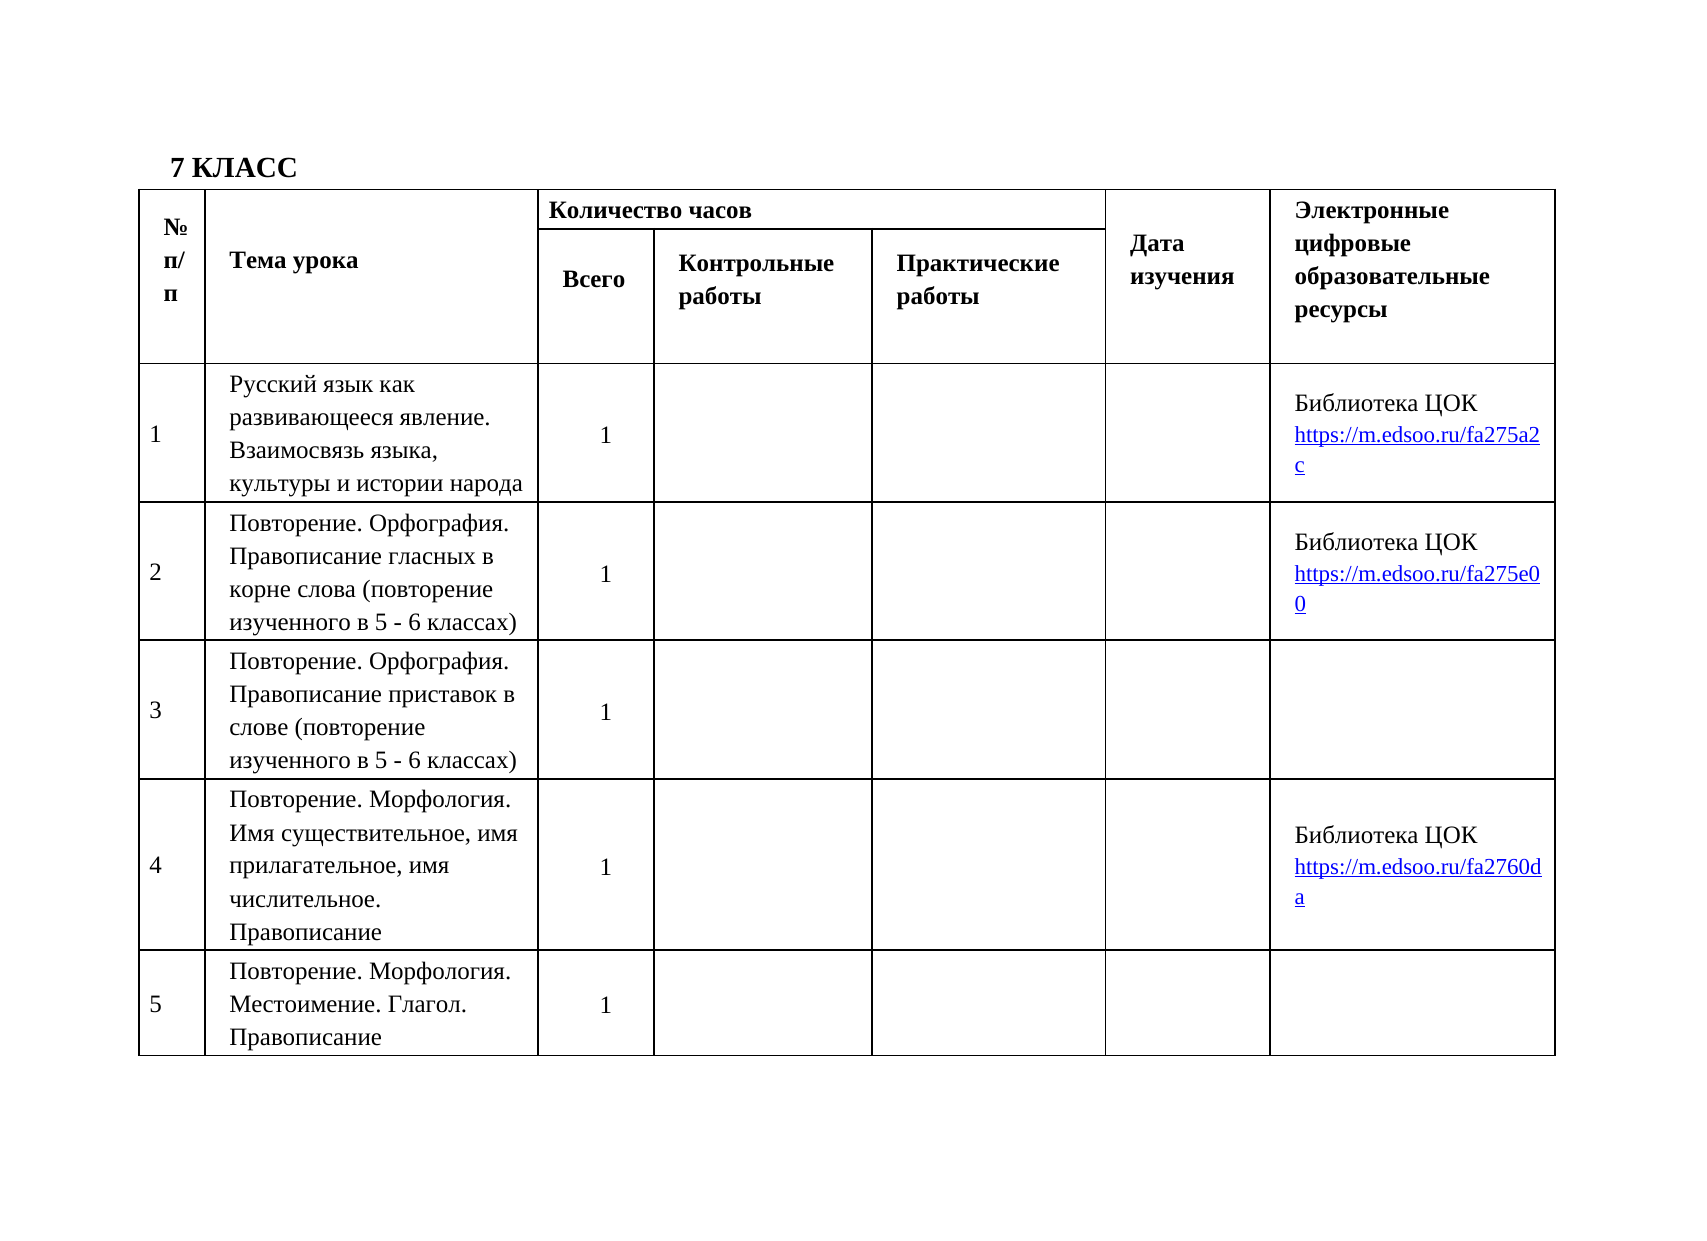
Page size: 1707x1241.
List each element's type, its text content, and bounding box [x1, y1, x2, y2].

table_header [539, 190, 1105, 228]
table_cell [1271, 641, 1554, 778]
text 7 КЛАСС [162, 150, 1557, 183]
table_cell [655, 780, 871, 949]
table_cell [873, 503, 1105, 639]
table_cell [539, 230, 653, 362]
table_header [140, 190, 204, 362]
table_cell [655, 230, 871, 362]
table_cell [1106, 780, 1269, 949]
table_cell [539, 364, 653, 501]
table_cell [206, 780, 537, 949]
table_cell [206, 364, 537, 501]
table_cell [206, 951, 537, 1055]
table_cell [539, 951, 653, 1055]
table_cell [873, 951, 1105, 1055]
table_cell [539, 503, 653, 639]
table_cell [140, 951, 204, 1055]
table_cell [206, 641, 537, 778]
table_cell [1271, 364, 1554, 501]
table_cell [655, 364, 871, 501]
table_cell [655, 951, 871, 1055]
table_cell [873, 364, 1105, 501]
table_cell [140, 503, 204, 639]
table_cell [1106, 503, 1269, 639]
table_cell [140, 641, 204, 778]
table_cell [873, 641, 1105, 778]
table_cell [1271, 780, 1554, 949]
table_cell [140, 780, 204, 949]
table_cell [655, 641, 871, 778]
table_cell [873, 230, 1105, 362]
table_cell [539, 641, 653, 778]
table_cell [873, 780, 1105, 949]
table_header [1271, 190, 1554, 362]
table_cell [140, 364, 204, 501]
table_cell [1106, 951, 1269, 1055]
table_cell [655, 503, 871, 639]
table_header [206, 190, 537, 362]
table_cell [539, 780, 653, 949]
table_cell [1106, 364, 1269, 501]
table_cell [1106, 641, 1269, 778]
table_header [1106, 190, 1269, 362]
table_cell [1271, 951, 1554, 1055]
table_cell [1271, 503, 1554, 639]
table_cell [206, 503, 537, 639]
